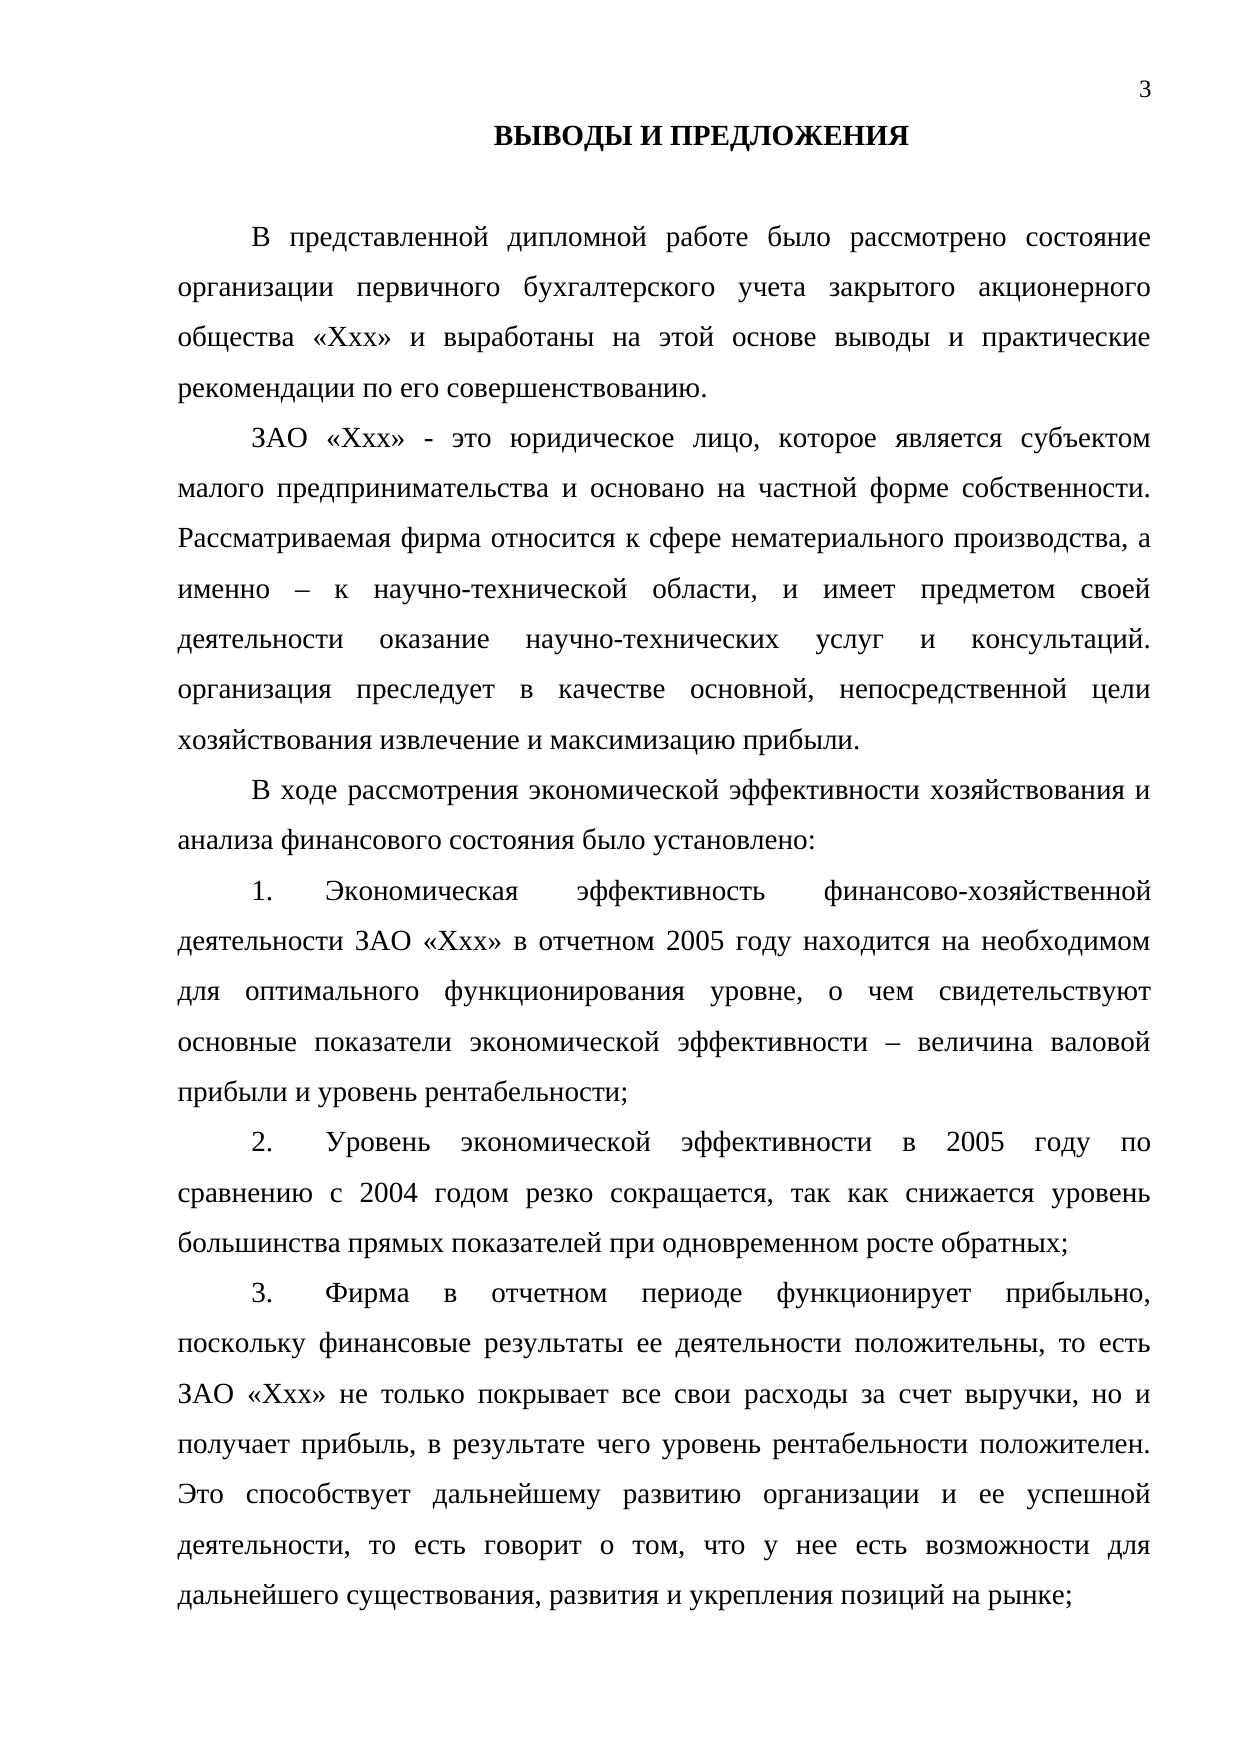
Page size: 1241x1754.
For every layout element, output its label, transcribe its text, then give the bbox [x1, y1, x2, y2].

list Экономическая эффективность финансово-хозяйственной деятельности ЗАО «Ххх» в отчетном 2005 году находится на необходимом для оптимального функционирования уровне, о чем свидетельствуют основные показатели экономической эффективности – величина валовой прибыли и уровень рентабельности; [177, 873, 1152, 1108]
text В представленной дипломной работе было рассмотрено состояние организации первичного бухгалтерского учета закрытого акционерного общества «Ххх» и выработаны на этой основе выводы и практические рекомендации по его совершенствованию. [177, 219, 1152, 403]
list Фирма в отчетном периоде функционирует прибыльно, поскольку финансовые результаты ее деятельности положительны, то есть ЗАО «Ххх» не только покрывает все свои расходы за счет выручки, но и получает прибыль, в результате чего уровень рентабельности положителен. Это способствует дальнейшему развитию организации и ее успешной деятельности, то есть говорит о том, что у нее есть возможности для дальнейшего существования, развития и укрепления позиций на рынке; [177, 1275, 1152, 1611]
list Уровень экономической эффективности в 2005 году по сравнению с 2004 годом резко сокращается, так как снижается уровень большинства прямых показателей при одновременном росте обратных; [177, 1124, 1152, 1258]
text В ходе рассмотрения экономической эффективности хозяйствования и анализа финансового состояния было установлено: [177, 772, 1152, 856]
text ЗАО «Ххх» - это юридическое лицо, которое является субъектом малого предпринимательства и основано на частной форме собственности. Рассматриваемая фирма относится к сфере нематериального производства, а именно – к научно-технической области, и имеет предметом своей деятельности оказание научно-технических услуг и консультаций. организация преследует в качестве основной, непосредственной цели хозяйствования извлечение и максимизацию прибыли. [177, 420, 1152, 755]
text ВЫВОДЫ И ПРЕДЛОЖЕНИЯ [177, 118, 1152, 152]
